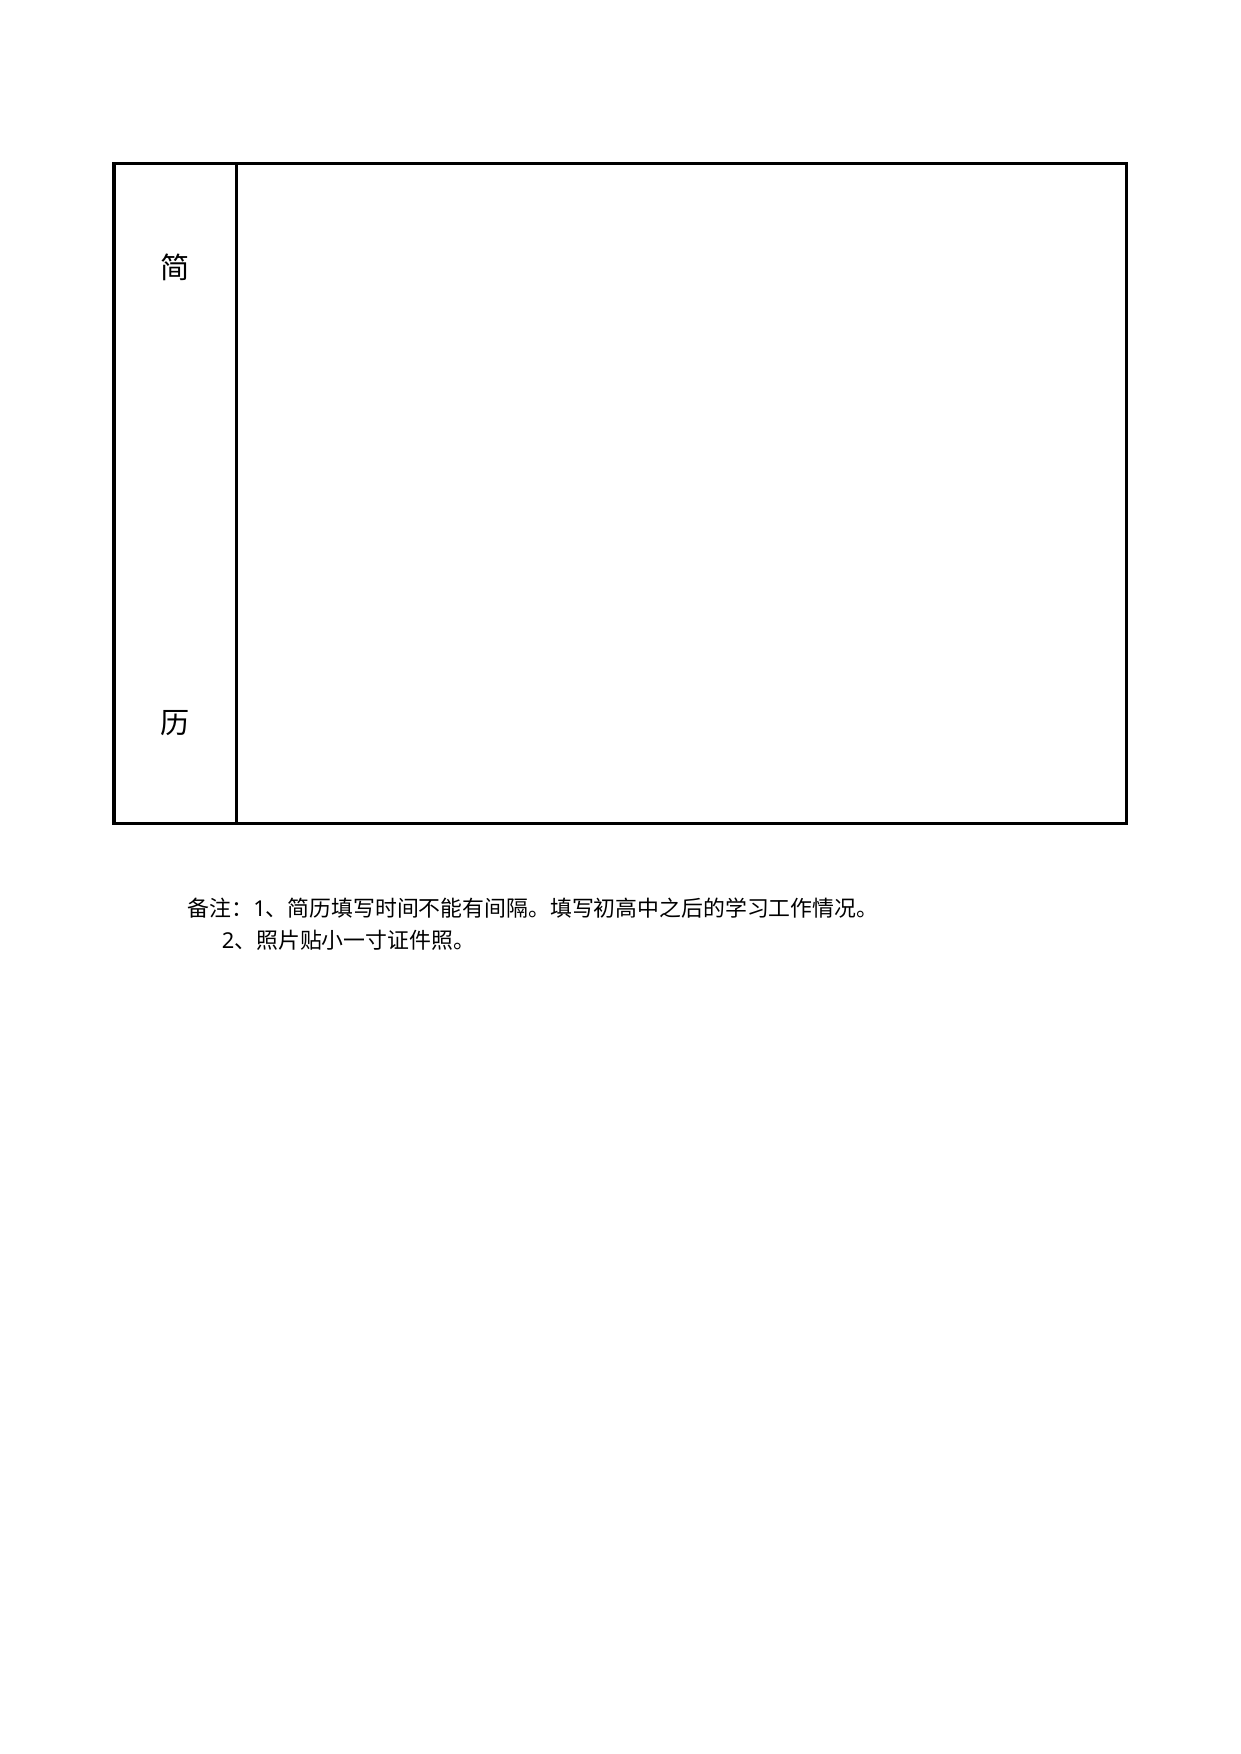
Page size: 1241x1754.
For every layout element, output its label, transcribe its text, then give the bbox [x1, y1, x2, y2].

text 2、照片贴小一寸证件照。 [187, 923, 1053, 955]
table_cell [238, 165, 1125, 822]
table_cell 简 历 [116, 165, 235, 822]
text 备注：1、简历填写时间不能有间隔。填写初高中之后的学习工作情况。 [187, 890, 1053, 923]
